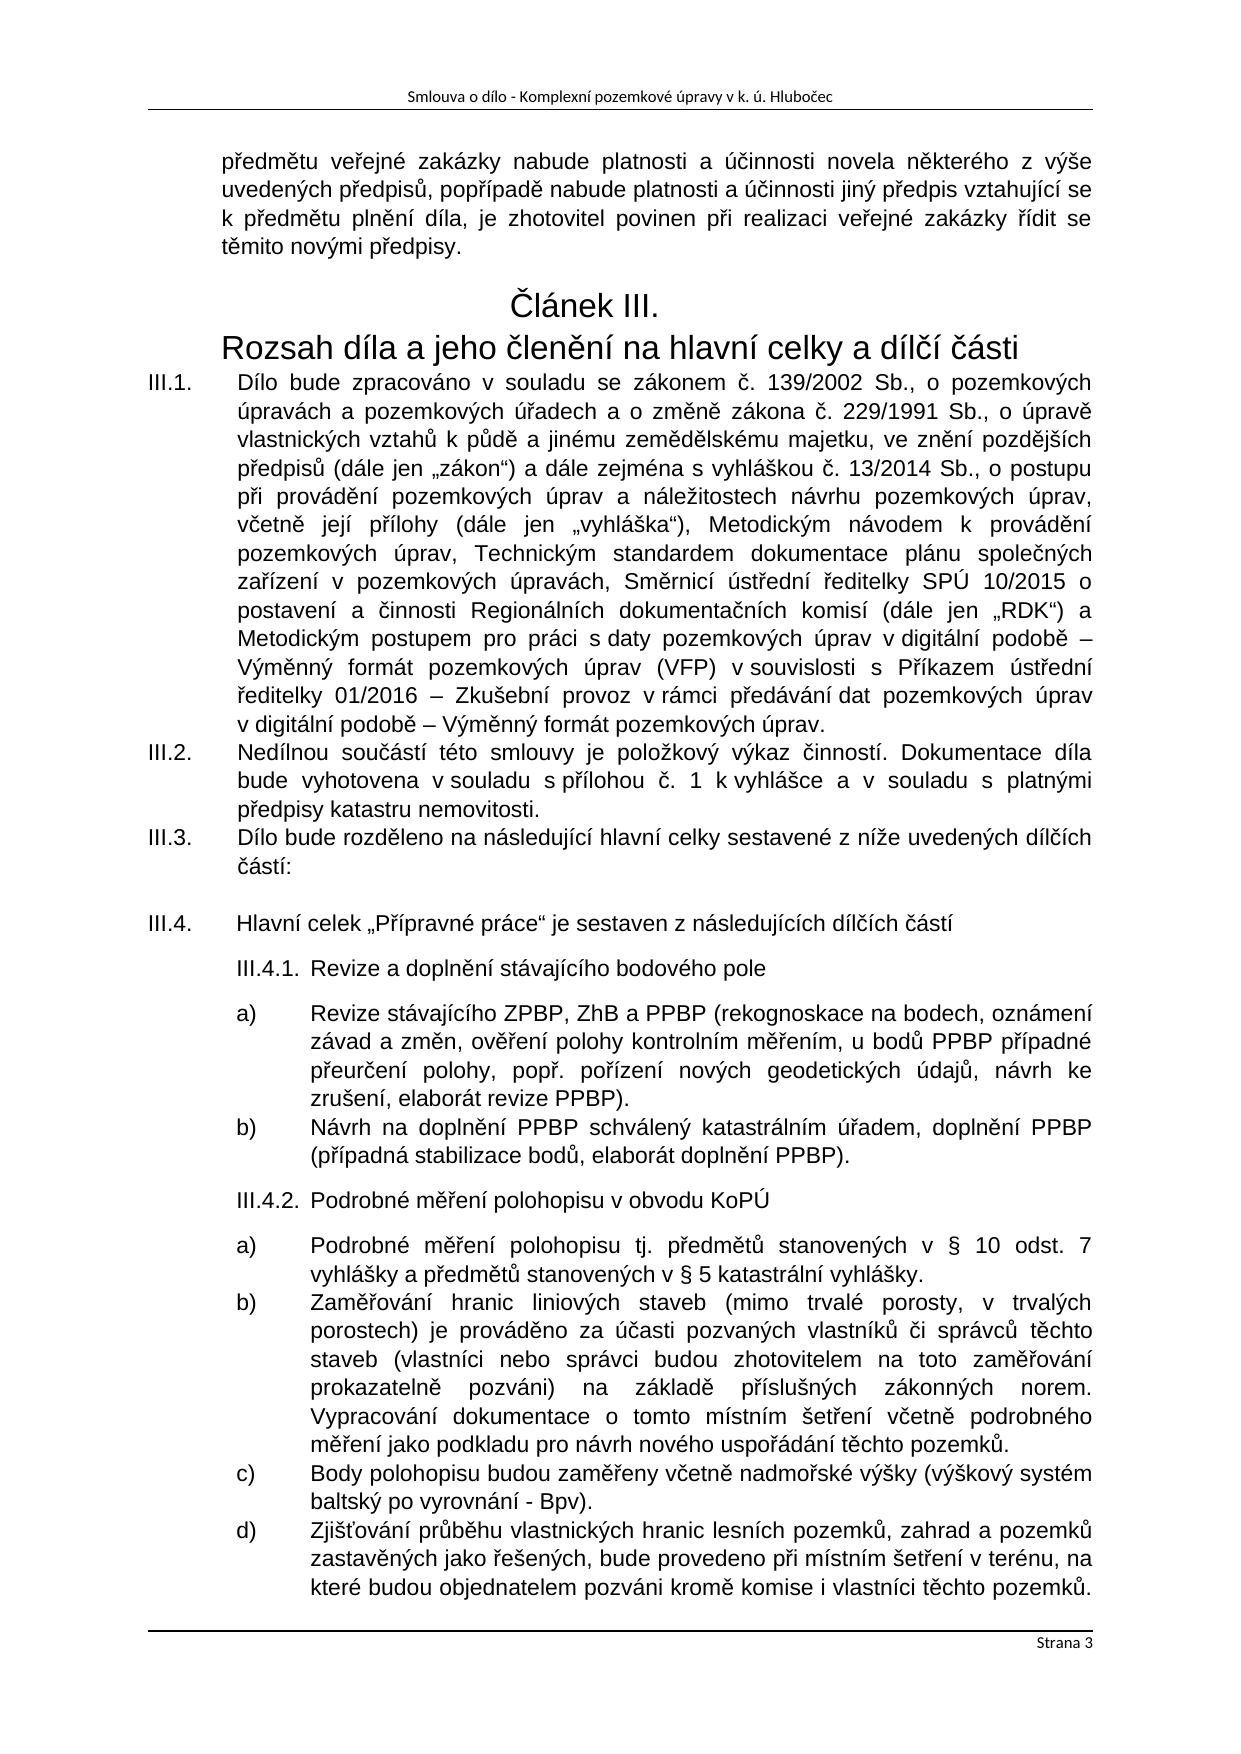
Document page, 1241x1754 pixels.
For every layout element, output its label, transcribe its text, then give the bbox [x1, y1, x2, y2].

text Revize a doplnění stávajícího bodového pole [236, 955, 1093, 981]
list Dílo bude zpracováno v souladu se zákonem č. 139/2002 Sb., o pozemkových úpravách a pozemkových úřadech a o změně zákona č. 229/1991 Sb., o úpravě vlastnických vztahů k půdě a jinému zemědělskému majetku, ve znění pozdějších předpisů (dále jen „zákon“) a dále zejména s vyhláškou č. 13/2014 Sb., o postupu při provádění pozemkových úprav a náležitostech návrhu pozemkových úprav, včetně její přílohy (dále jen „vyhláška“), Metodickým návodem k provádění pozemkových úprav, Technickým standardem dokumentace plánu společných zařízení v pozemkových úpravách, Směrnicí ústřední ředitelky SPÚ 10/2015 o postavení a činnosti Regionálních dokumentačních komisí (dále jen „RDK“) a Metodickým postupem pro práci s daty pozemkových úprav v digitální podobě – Výměnný formát pozemkových úprav (VFP) v souvislosti s Příkazem ústřední ředitelky 01/2016 – Zkušební provoz v rámci předávání dat pozemkových úprav v digitální podobě – Výměnný formát pozemkových úprav. [148, 369, 1093, 737]
text Revize stávajícího ZPBP, ZhB a PPBP (rekognoskace na bodech, oznámení závad a změn, ověření polohy kontrolním měřením, u bodů PPBP případné přeurčení polohy, popř. pořízení nových geodetických údajů, návrh ke zrušení, elaborát revize PPBP). [236, 1000, 1093, 1111]
text Podrobné měření polohopisu v obvodu KoPÚ [236, 1187, 1093, 1213]
text Zaměřování hranic liniových staveb (mimo trvalé porosty, v trvalých porostech) je prováděno za účasti pozvaných vlastníků či správců těchto staveb (vlastníci nebo správci budou zhotovitelem na toto zaměřování prokazatelně pozváni) na základě příslušných zákonných norem. Vypracování dokumentace o tomto místním šetření včetně podrobného měření jako podkladu pro návrh nového uspořádání těchto pozemků. [236, 1289, 1093, 1458]
list Nedílnou součástí této smlouvy je položkový výkaz činností. Dokumentace díla bude vyhotovena v souladu s přílohou č. 1 k vyhlášce a v souladu s platnými předpisy katastru nemovitosti. [148, 739, 1093, 822]
list Dílo bude rozděleno na následující hlavní celky sestavené z níže uvedených dílčích částí: [148, 824, 1093, 879]
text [236, 1517, 1093, 1600]
text Body polohopisu budou zaměřeny včetně nadmořské výšky (výškový systém baltský po vyrovnání - Bpv). [236, 1460, 1093, 1514]
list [148, 148, 1093, 259]
subtitle Rozsah díla a jeho členění na hlavní celky a dílčí části [148, 286, 1093, 366]
text Návrh na doplnění PPBP schválený katastrálním úřadem, doplnění PPBP (případná stabilizace bodů, elaborát doplnění PPBP). [236, 1113, 1093, 1168]
text Podrobné měření polohopisu tj. předmětů stanovených v § 10 odst. 7 vyhlášky a předmětů stanovených v § 5 katastrální vyhlášky. [236, 1232, 1093, 1287]
list Hlavní celek „Přípravné práce“ je sestaven z následujících dílčích částí [148, 909, 1093, 936]
